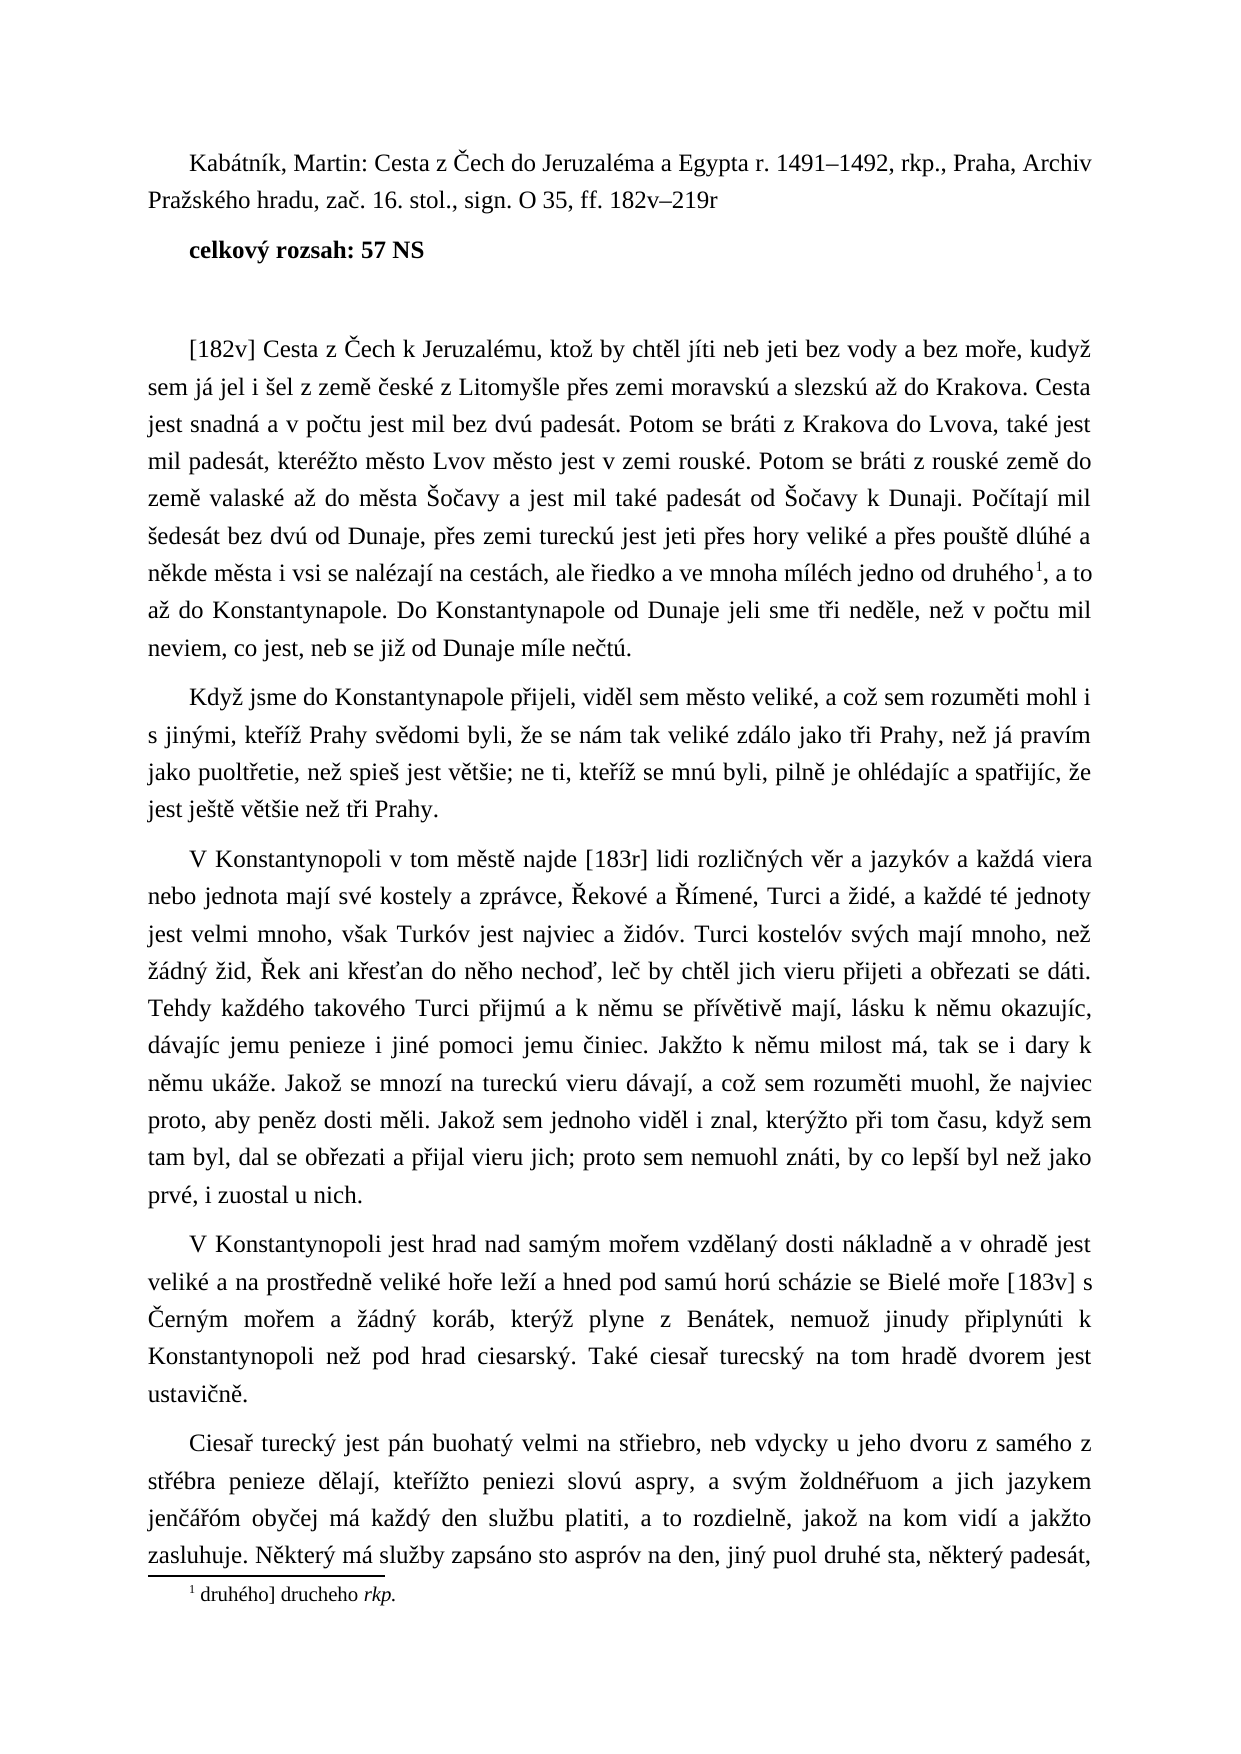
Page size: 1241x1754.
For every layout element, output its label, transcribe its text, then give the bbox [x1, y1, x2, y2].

text Kabátník, Martin: Cesta z Čech do Jeruzaléma a Egypta r. 1491–1492, rkp., Praha, Archiv Pražského hradu, zač. 16. stol., sign. O 35, ff. 182v–219r [148, 148, 1093, 214]
text V Konstantynopoli jest hrad nad samým mořem vzdělaný dosti nákladně a v ohradě jest veliké a na prostředně veliké hoře leží a hned pod samú horú scházie se Bielé moře [183v] s Černým mořem a žádný koráb, kterýž plyne z Benátek, nemuož jinudy připlynúti k Konstantynopoli než pod hrad ciesarský. Také ciesař turecský na tom hradě dvorem jest ustavičně. [148, 1229, 1093, 1407]
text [148, 1428, 1093, 1569]
text V Konstantynopoli v tom městě najde [183r] lidi rozličných věr a jazykóv a každá viera nebo jednota mají své kostely a zprávce, Řekové a Římené, Turci a židé, a každé té jednoty jest velmi mnoho, však Turkóv jest najviec a židóv. Turci kostelóv svých mají mnoho, než žádný žid, Řek ani křesťan do něho nechoď, leč by chtěl jich vieru přijeti a obřezati se dáti. Tehdy každého takového Turci přijmú a k němu se přívětivě mají, lásku k němu okazujíc, dávajíc jemu penieze i jiné pomoci jemu činiec. Jakžto k němu milost má, tak se i dary k němu ukáže. Jakož se mnozí na tureckú vieru dávají, a což sem rozuměti muohl, že najviec proto, aby peněz dosti měli. Jakož sem jednoho viděl i znal, kterýžto při tom času, když sem tam byl, dal se obřezati a přijal vieru jich; proto sem nemuohl znáti, by co lepší byl než jako prvé, i zuostal u nich. [148, 844, 1093, 1208]
text Když jsme do Konstantynapole přijeli, viděl sem město veliké, a což sem rozuměti mohl i s jinými, kteříž Prahy svědomi byli, že se nám tak veliké zdálo jako tři Prahy, než já pravím jako puoltřetie, než spieš jest většie; ne ti, kteříž se mnú byli, pilně je ohlédajíc a spatřijíc, že jest ještě většie než tři Prahy. [148, 682, 1093, 823]
text celkový rozsah: 57 NS [148, 235, 1093, 263]
text [182v] Cesta z Čech k Jeruzalému, ktož by chtěl jíti neb jeti bez vody a bez moře, kudyž sem já jel i šel z země české z Litomyšle přes zemi moravskú a slezskú až do Krakova. Cesta jest snadná a v počtu jest mil bez dvú padesát. Potom se bráti z Krakova do Lvova, také jest mil padesát, kteréžto město Lvov město jest v zemi rouské. Potom se bráti z rouské země do země valaské až do města Šočavy a jest mil také padesát od Šočavy k Dunaji. Počítají mil šedesát bez dvú od Dunaje, přes zemi tureckú jest jeti přes hory veliké a přes pouště dlúhé a někde města i vsi se nalézají na cestách, ale řiedko a ve mnoha míléch jedno od druhého, a to až do Konstantynapole. Do Konstantynapole od Dunaje jeli sme tři neděle, než v počtu mil neviem, co jest, neb se již od Dunaje míle nečtú. [148, 334, 1093, 661]
